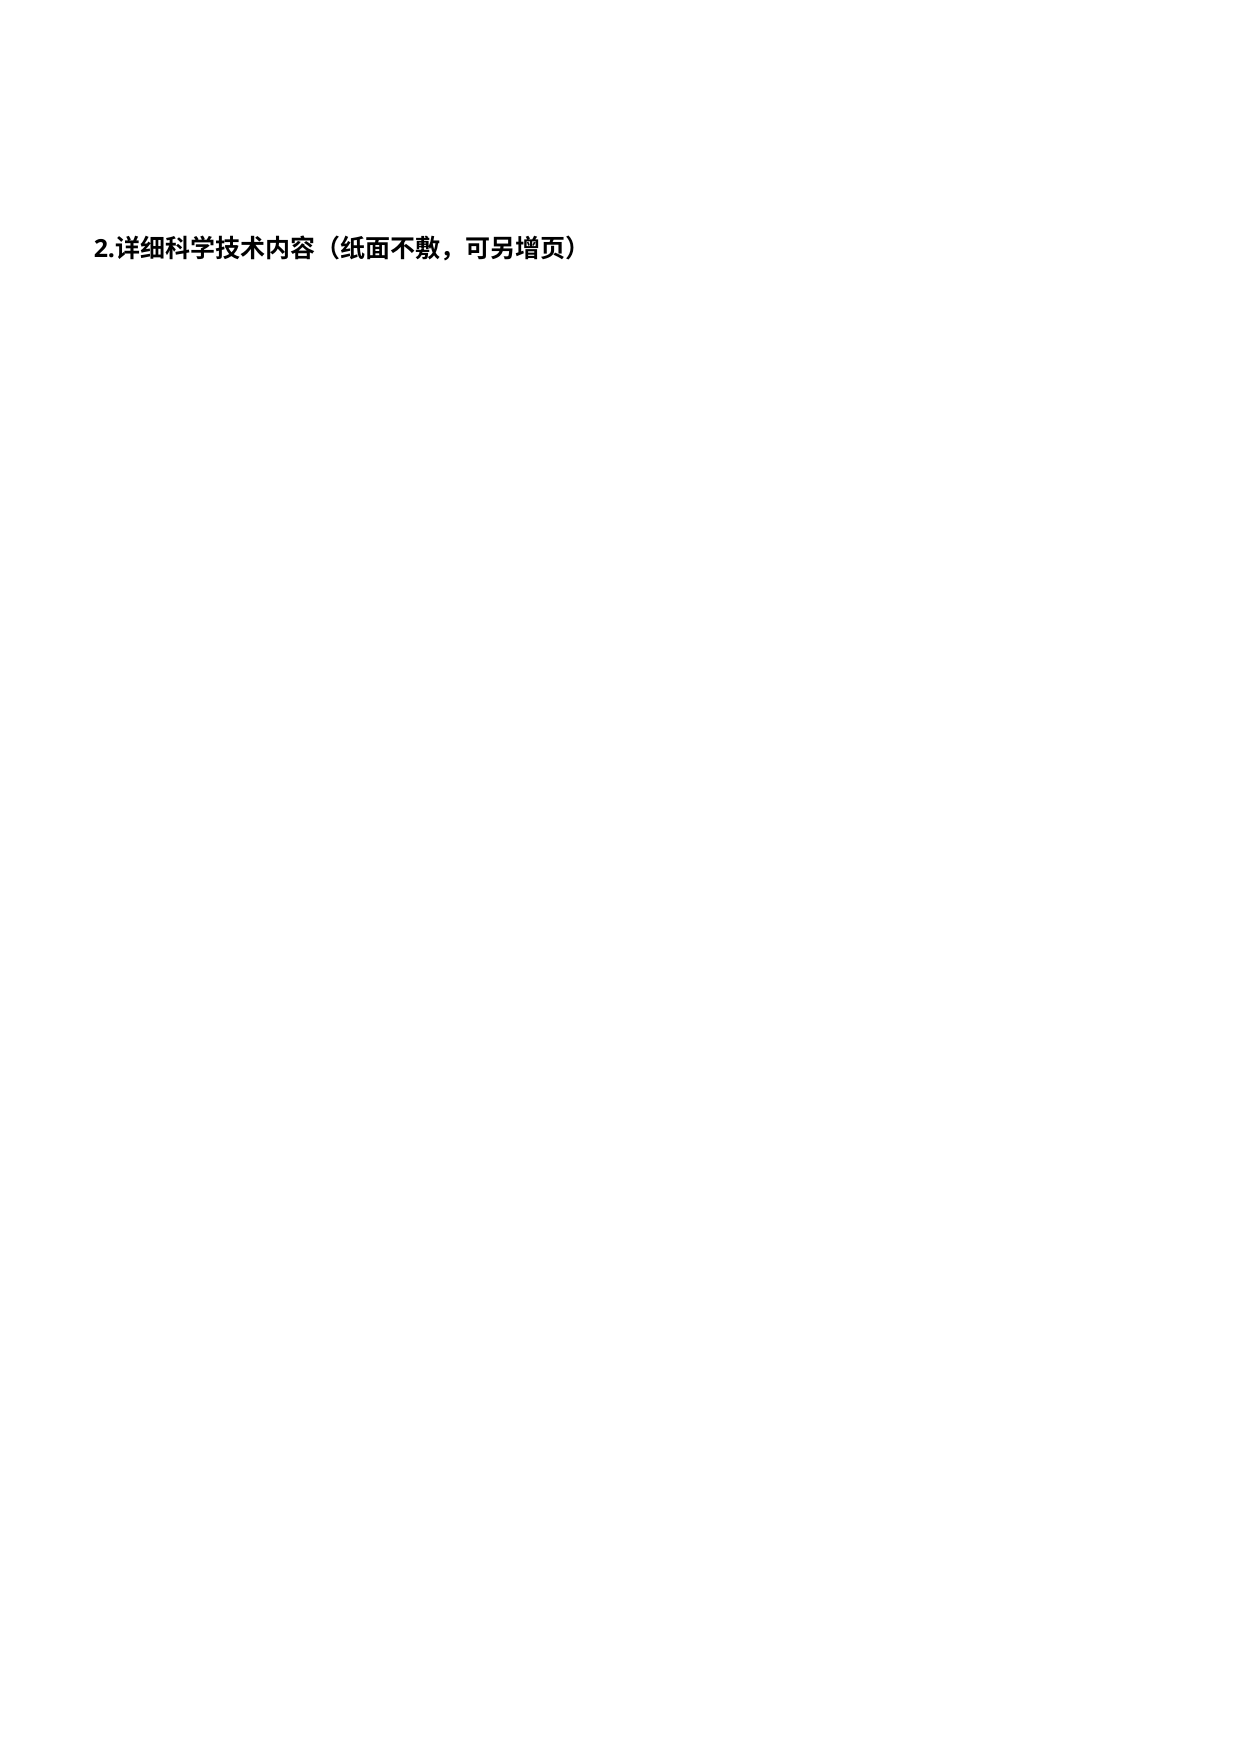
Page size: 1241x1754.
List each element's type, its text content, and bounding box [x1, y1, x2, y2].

text 2.详细科学技术内容（纸面不敷，可另增页） [93, 229, 1100, 265]
